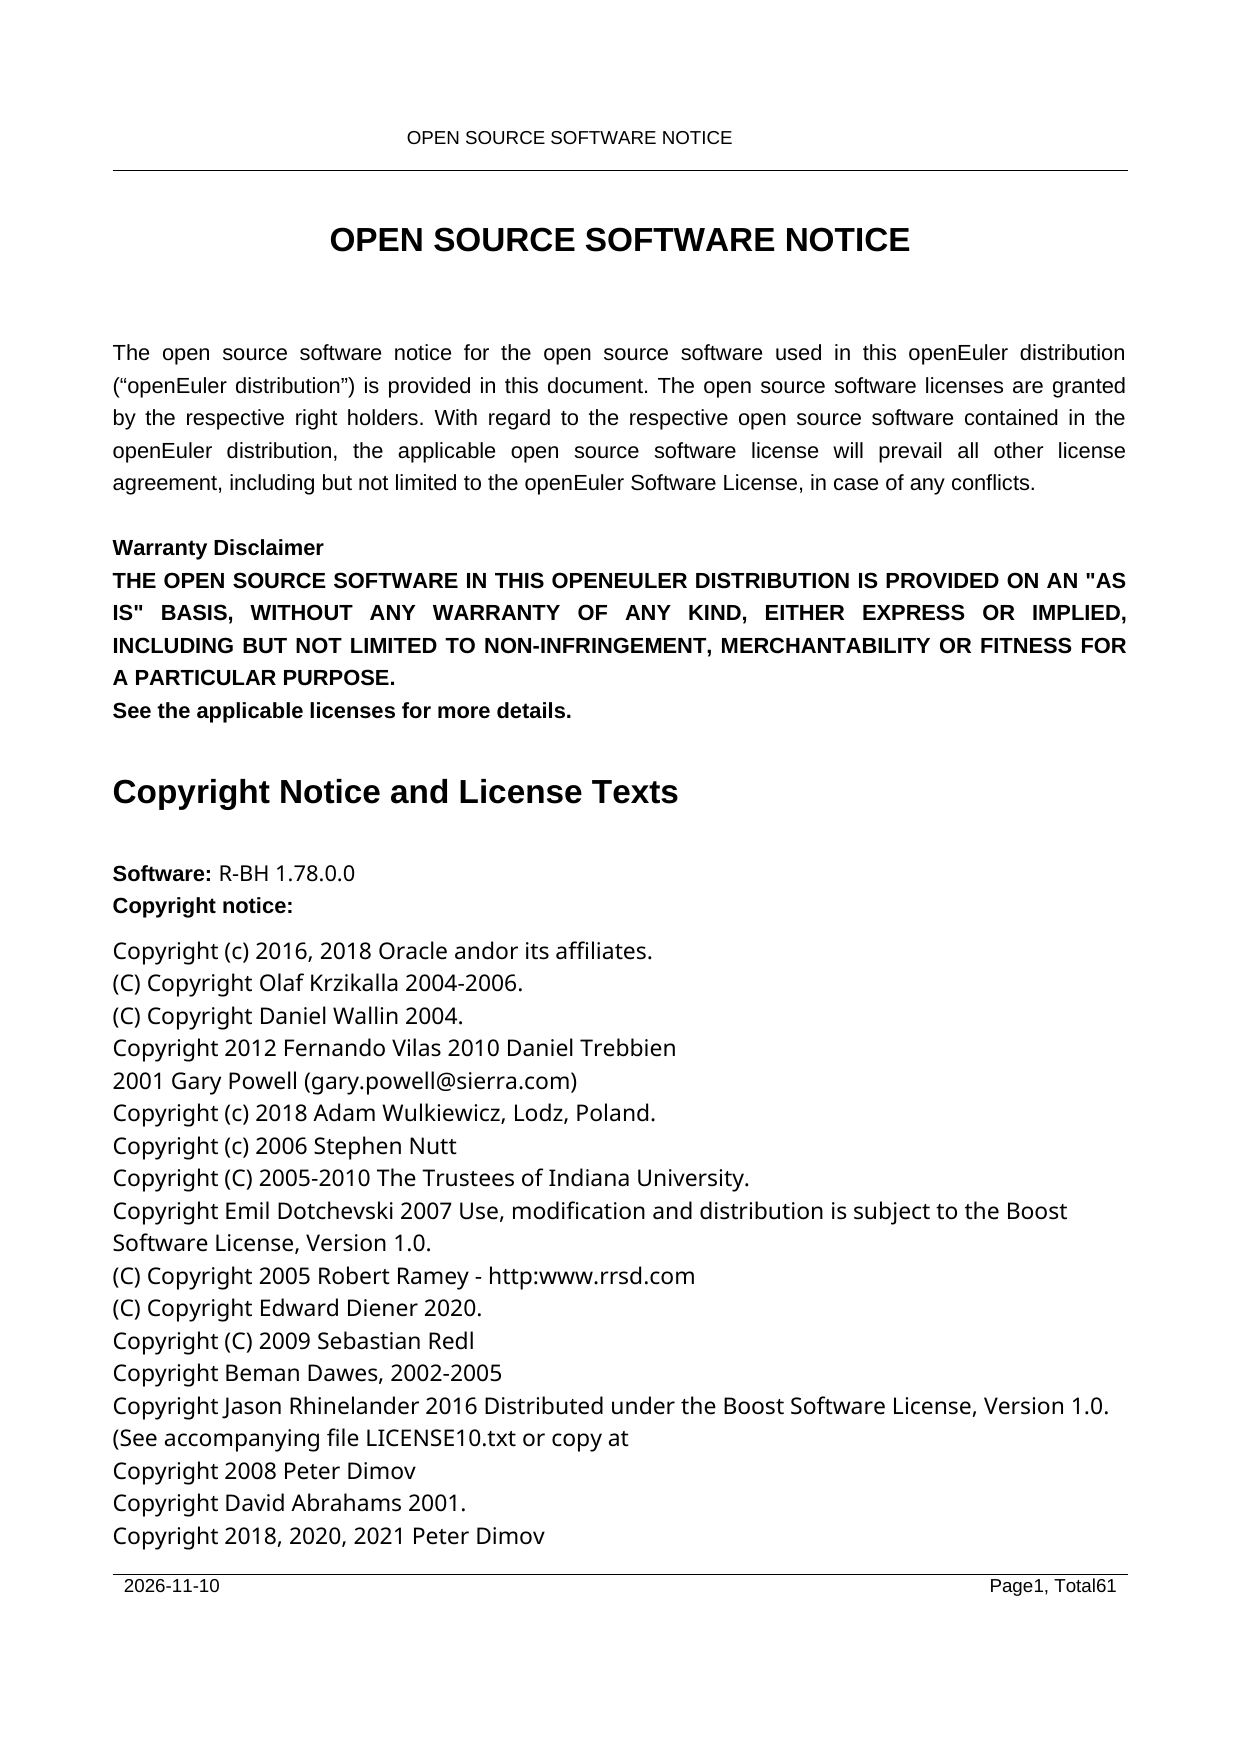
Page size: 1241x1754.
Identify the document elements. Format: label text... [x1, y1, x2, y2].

text THE OPEN SOURCE SOFTWARE IN THIS OPENEULER DISTRIBUTION IS PROVIDED ON AN "AS IS" BASIS, WITHOUT ANY WARRANTY OF ANY KIND, EITHER EXPRESS OR IMPLIED, INCLUDING BUT NOT LIMITED TO NON-INFRINGEMENT, MERCHANTABILITY OR FITNESS FOR A PARTICULAR PURPOSE. See the applicable licenses for more details. [112, 564, 1128, 726]
text OPEN SOURCE SOFTWARE NOTICE [112, 206, 1128, 271]
text Copyright notice: [112, 889, 1128, 921]
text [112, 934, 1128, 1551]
text Warranty Disclaimer [112, 531, 1128, 564]
text The open source software notice for the open source software used in this openEuler distribution (“openEuler distribution”) is provided in this document. The open source software licenses are granted by the respective right holders. With regard to the respective open source software contained in the openEuler distribution, the applicable open source software license will prevail all other license agreement, including but not limited to the openEuler Software License, in case of any conflicts. [112, 336, 1128, 499]
text Copyright Notice and License Texts [112, 759, 1128, 824]
title Software: R-BH 1.78.0.0 [112, 856, 1128, 889]
